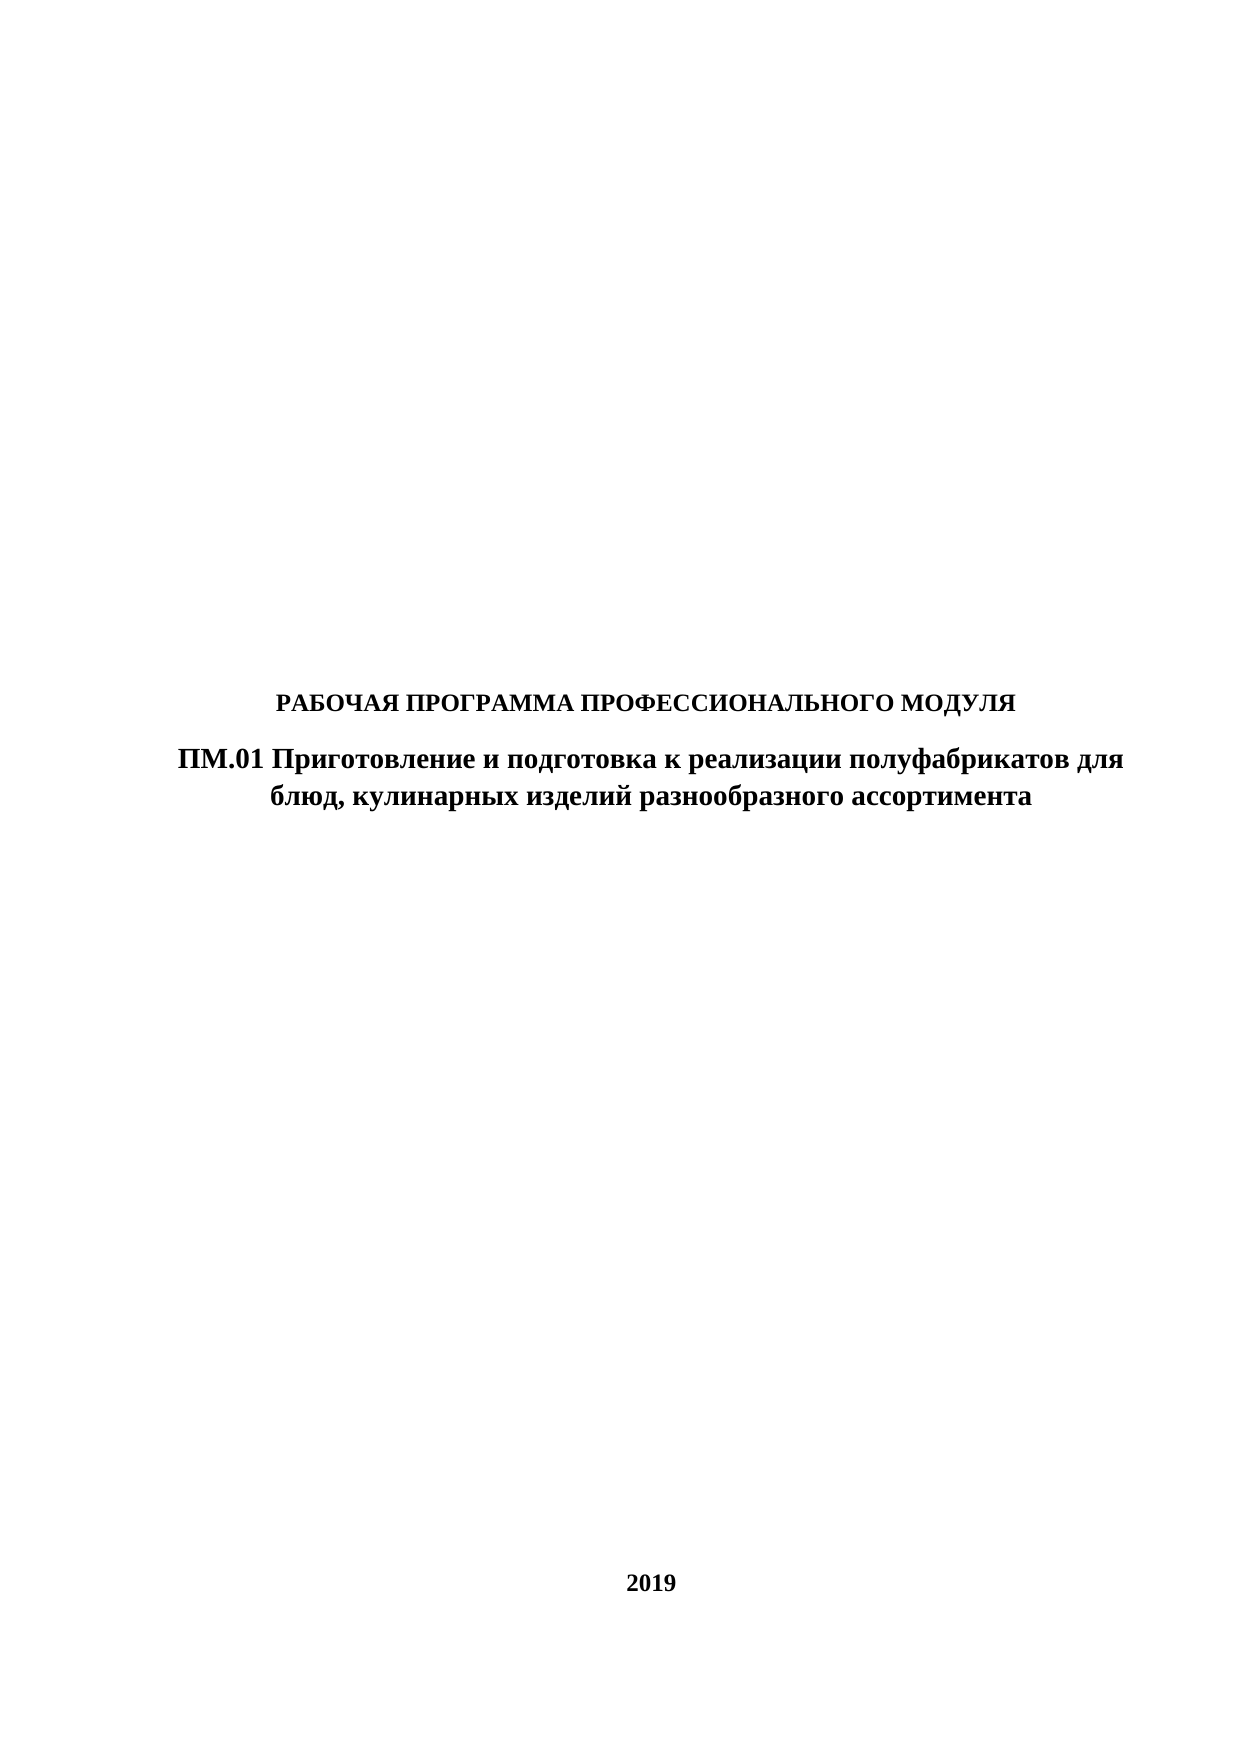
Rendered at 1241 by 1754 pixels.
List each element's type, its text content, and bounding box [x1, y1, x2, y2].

text ПМ.01 Приготовление и подготовка к реализации полуфабрикатов для блюд, кулинарных изделий разнообразного ассортимента [150, 741, 1152, 811]
text РАБОЧАЯ ПРОГРАММА ПРОФЕССИОНАЛЬНОГО МОДУЛЯ [150, 688, 1142, 717]
text 2019 [150, 1568, 1152, 1597]
